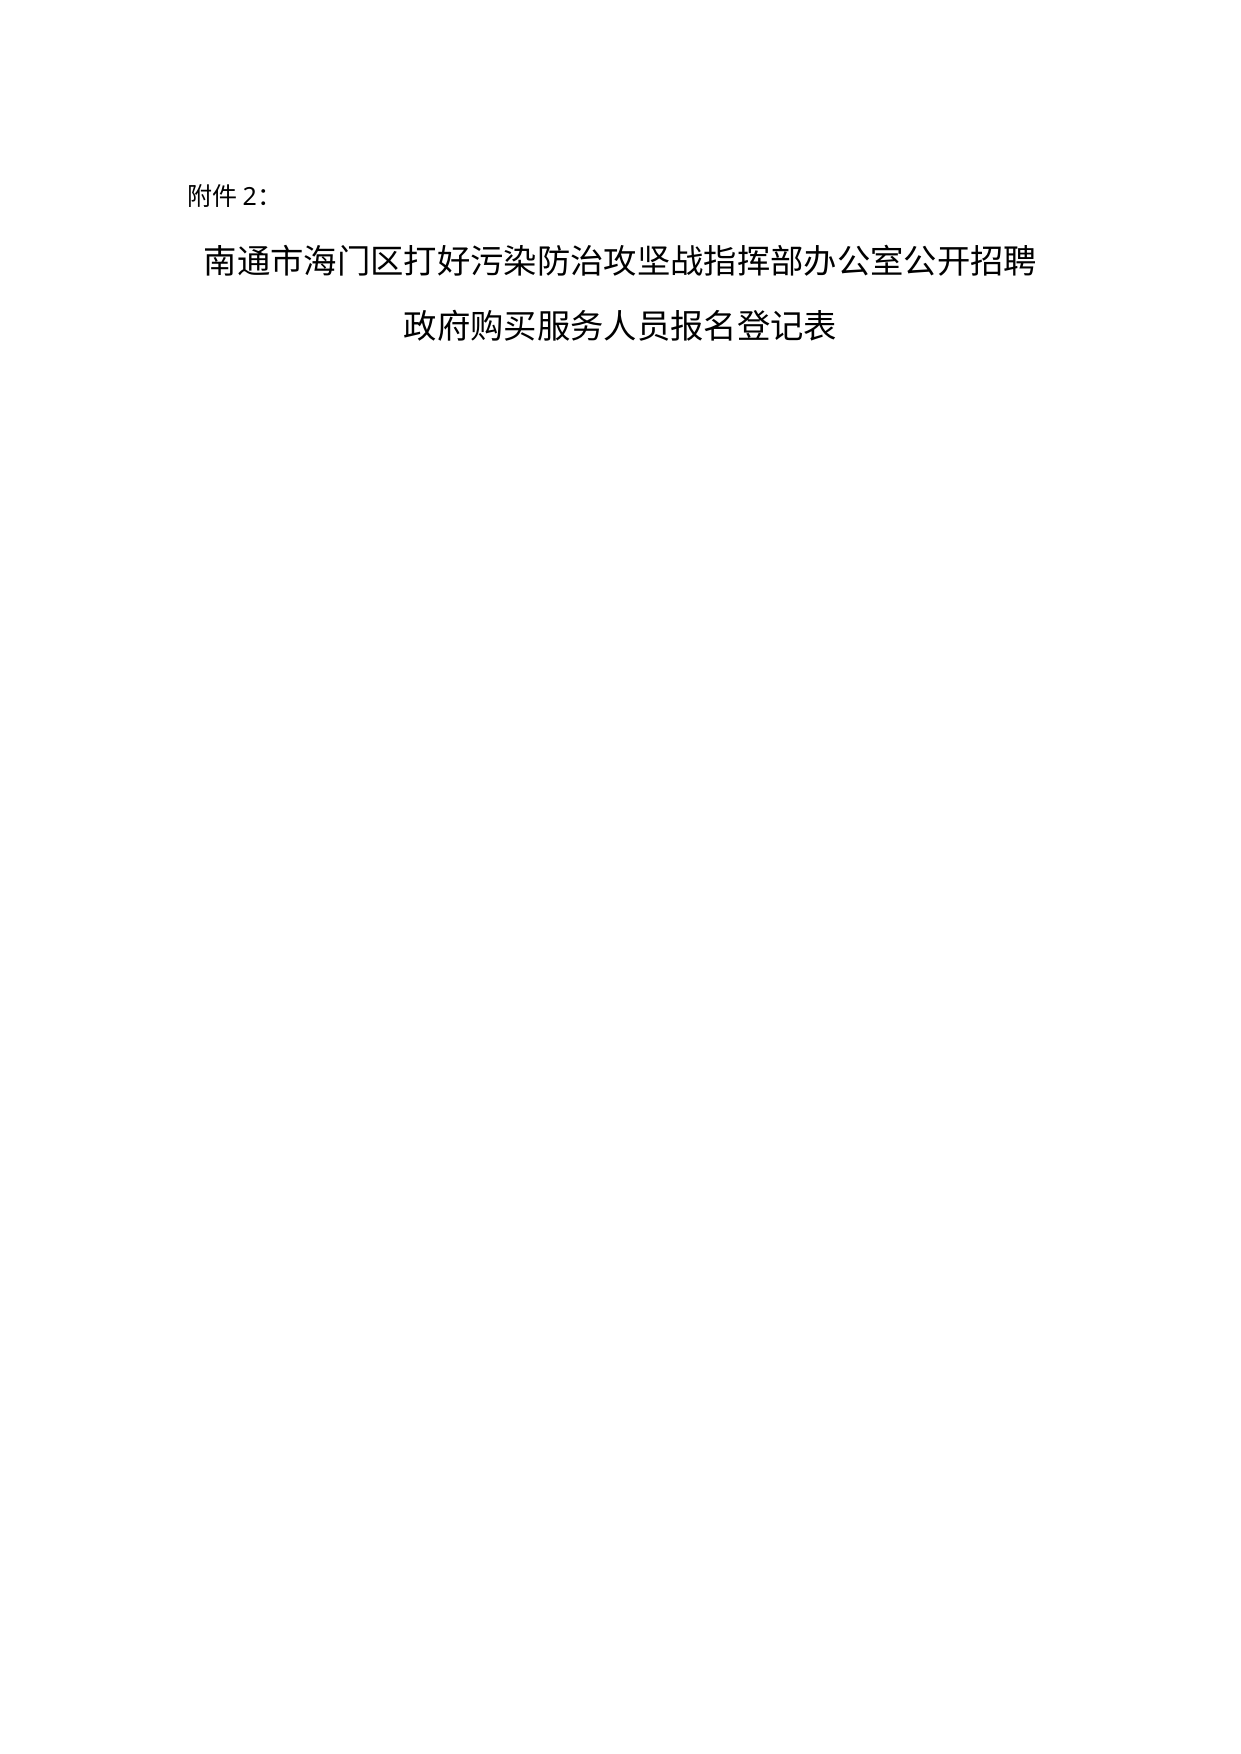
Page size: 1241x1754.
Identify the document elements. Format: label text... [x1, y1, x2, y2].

text 政府购买服务人员报名登记表 [187, 292, 1053, 357]
text 南通市海门区打好污染防治攻坚战指挥部办公室公开招聘 [187, 227, 1053, 292]
text 附件2： [187, 162, 1053, 227]
